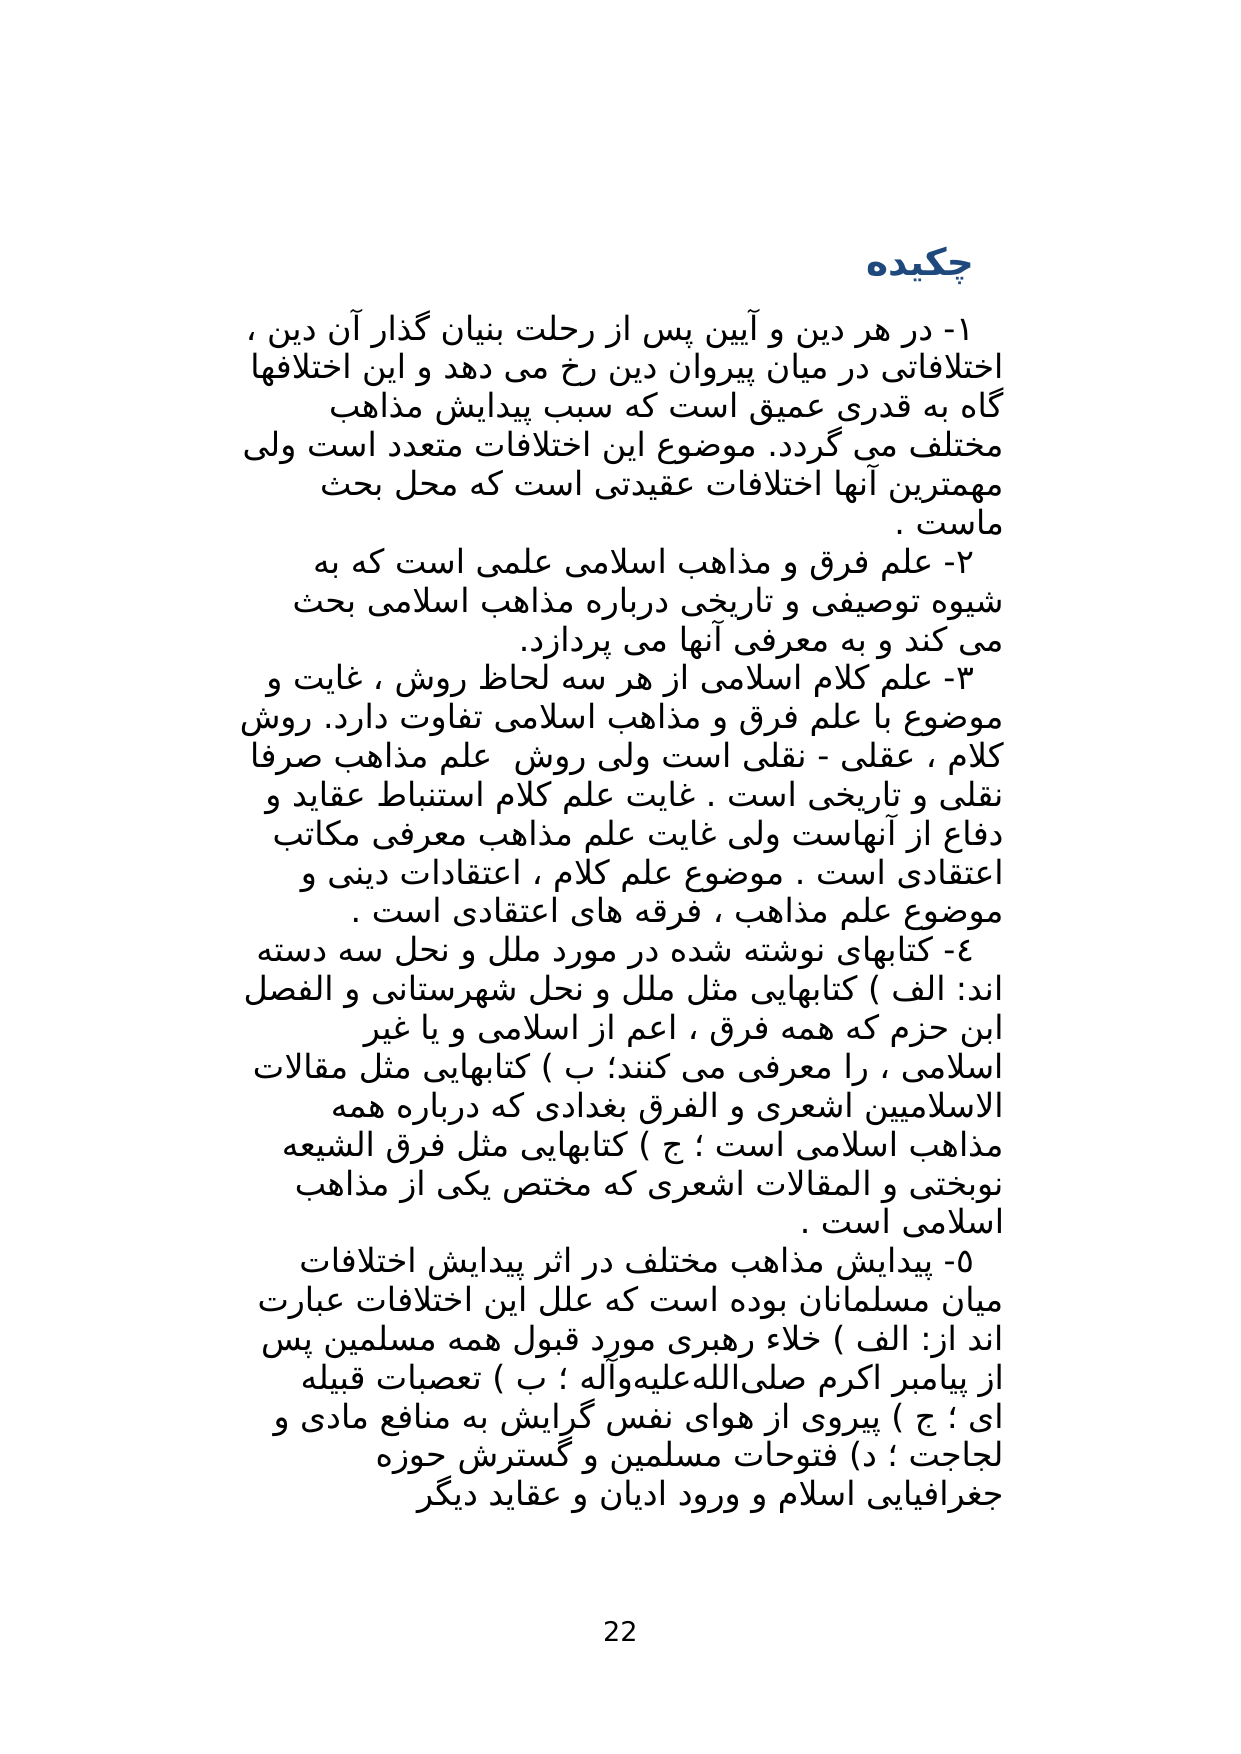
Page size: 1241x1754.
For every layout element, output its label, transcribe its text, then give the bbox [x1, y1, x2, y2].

text ١- در هر دين و آيين پس از رحلت بنيان گذار آن دين ، اختلافاتى در ميان پيروان دين رخ مى دهد و اين اختلافها گاه به قدرى عميق است كه سبب پيدايش مذاهب مختلف مى گردد. موضوع اين اختلافات متعدد است ولى مهمترين آنها اختلافات عقيدتى است كه محل بحث ماست . [236, 309, 1004, 542]
subtitle چكيده [236, 241, 1004, 284]
text ٥- پيدايش مذاهب مختلف در اثر پيدايش اختلافات ميان مسلمانان بوده است كه علل اين اختلافات عبارت اند از: الف ) خلاء رهبرى مورد قبول همه مسلمين پس از پيامبر اكرم صلى‌الله‌عليه‌وآله ؛ ب ) تعصبات قبيله اى ؛ ج ) پيروى از هواى نفس گرايش به منافع مادى و لجاجت ؛ د) فتوحات مسلمين و گسترش حوزه جغرافيايى اسلام و ورود اديان و عقايد ديگر [236, 1242, 1004, 1514]
text ٣- علم كلام اسلامى از هر سه لحاظ روش ، غايت و موضوع با علم فرق و مذاهب اسلامى تفاوت دارد. روش كلام ، عقلى - نقلى است ولى روش ‍ علم مذاهب صرفا نقلى و تاريخى است . غايت علم كلام استنباط عقايد و دفاع از آنهاست ولى غايت علم مذاهب معرفى مكاتب اعتقادى است . موضوع علم كلام ، اعتقادات دينى و موضوع علم مذاهب ، فرقه هاى اعتقادى است . [236, 659, 1004, 931]
text ٢- علم فرق و مذاهب اسلامى علمى است كه به شيوه توصيفى و تاريخى درباره مذاهب اسلامى بحث مى كند و به معرفى آنها مى پردازد. [236, 542, 1004, 659]
text ٤- كتابهاى نوشته شده در مورد ملل و نحل سه دسته اند: الف ) كتابهايى مثل ملل و نحل شهرستانى و الفصل ابن حزم كه همه فرق ، اعم از اسلامى و يا غير اسلامى ، را معرفى مى كنند؛ ب ) كتابهايى مثل مقالات الاسلاميين اشعرى و الفرق بغدادى كه درباره همه مذاهب اسلامى است ؛ ج ) كتابهايى مثل فرق الشيعه نوبختى و المقالات اشعرى كه مختص يكى از مذاهب اسلامى است . [236, 931, 1004, 1242]
